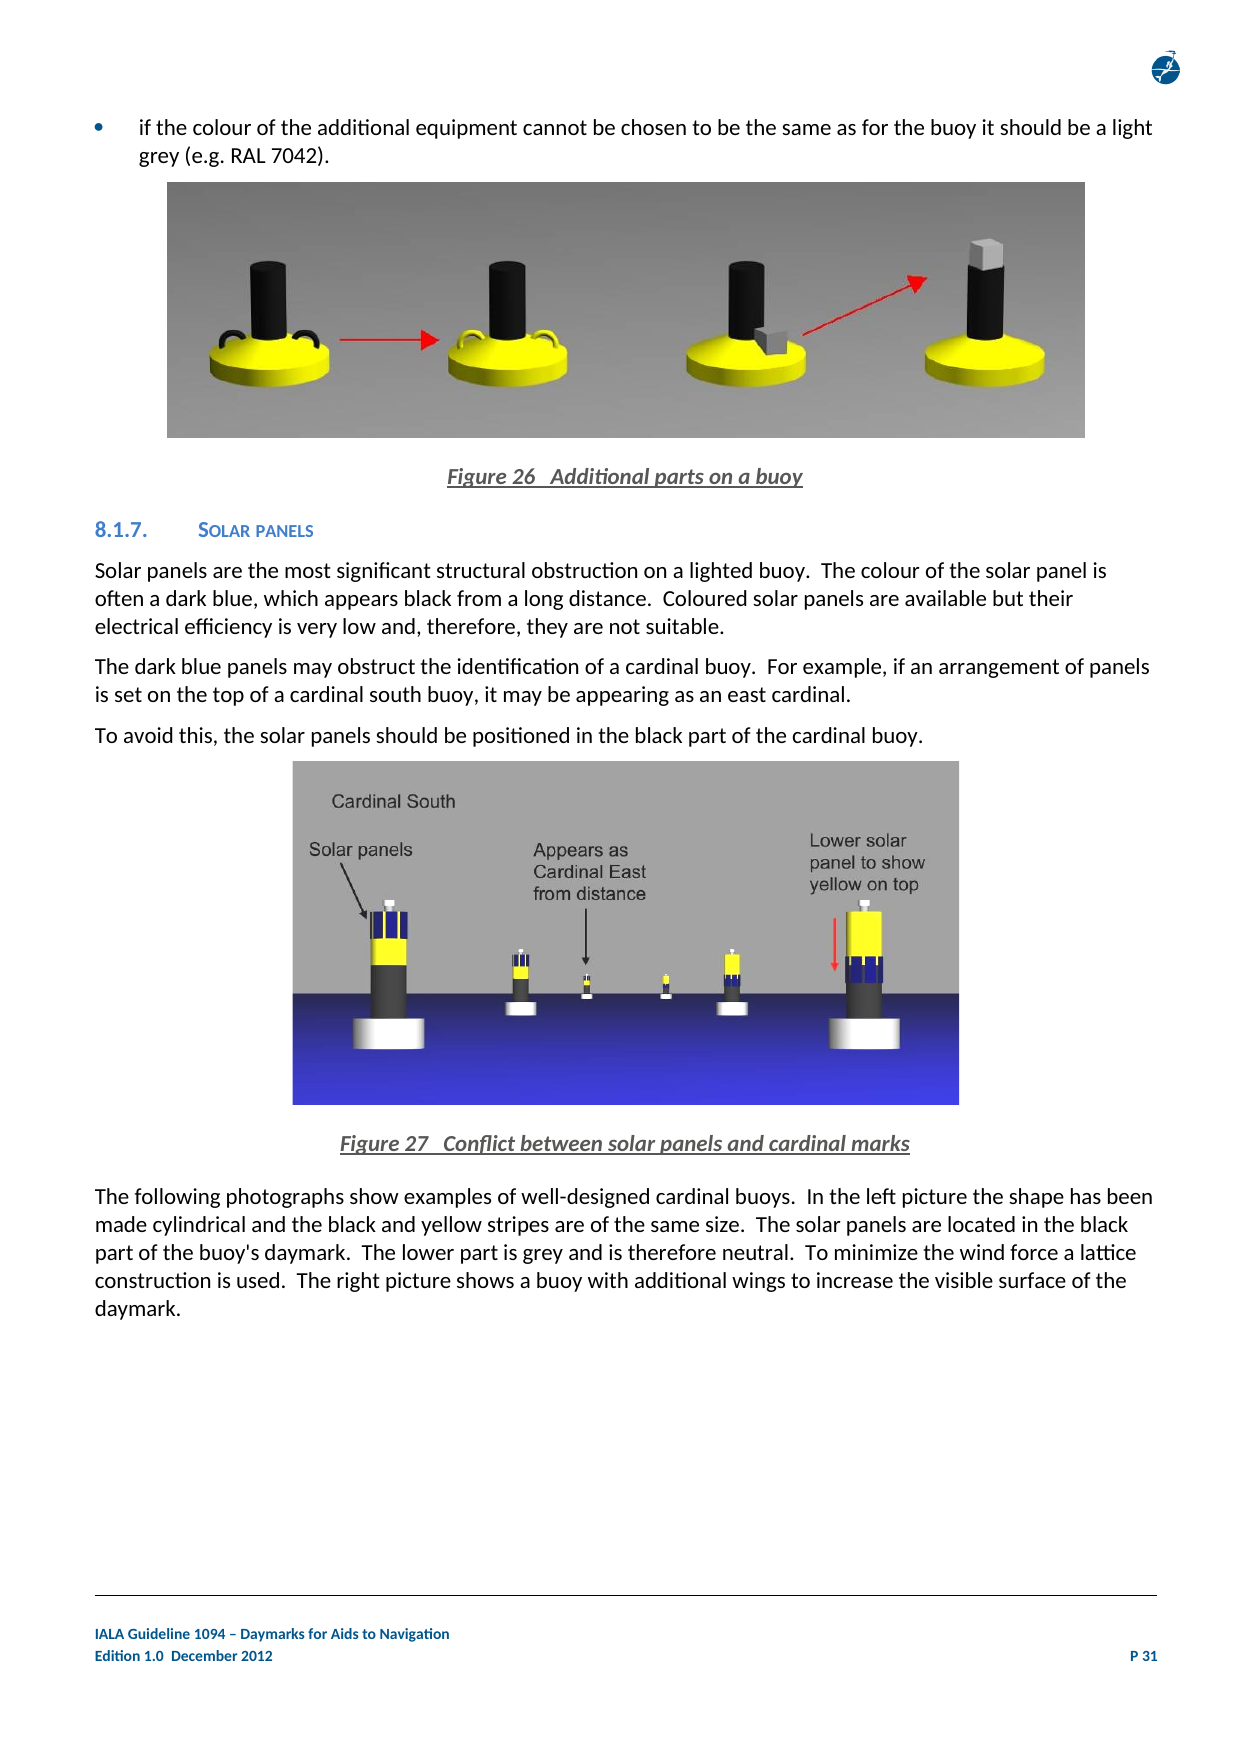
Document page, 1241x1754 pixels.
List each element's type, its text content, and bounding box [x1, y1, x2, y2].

text Solar panels are the most significant structural obstruction on a lighted buoy. The colour of the solar panel is often a dark blue, which appears black from a long distance. Coloured solar panels are available but their electrical efficiency is very low and, therefore, they are not suitable. [94, 556, 1157, 640]
text The dark blue panels may obstruct the identification of a cardinal buoy. For example, if an arrangement of panels is set on the top of a cardinal south buoy, it may be appearing as an east cardinal. [94, 652, 1157, 708]
subtitle Solar panels [94, 515, 1157, 543]
picture [1120, 0, 1239, 119]
text To avoid this, the solar panels should be positioned in the black part of the cardinal buoy. [94, 721, 1157, 749]
text The following photographs show examples of well-designed cardinal buoys. In the left picture the shape has been made cylindrical and the black and yellow stripes are of the same size. The solar panels are located in the black part of the buoy's daymark. The lower part is grey and is therefore neutral. To minimize the wind force a lattice construction is used. The right picture shows a buoy with additional wings to increase the visible surface of the daymark. [94, 1182, 1157, 1322]
text if the colour of the additional equipment cannot be chosen to be the same as for the buoy it should be a light grey (e.g. RAL 7042). [94, 113, 1157, 169]
text Conflict between solar panels and cardinal marks [94, 1129, 1157, 1157]
text Additional parts on a buoy [94, 462, 1157, 490]
picture [167, 182, 1085, 438]
